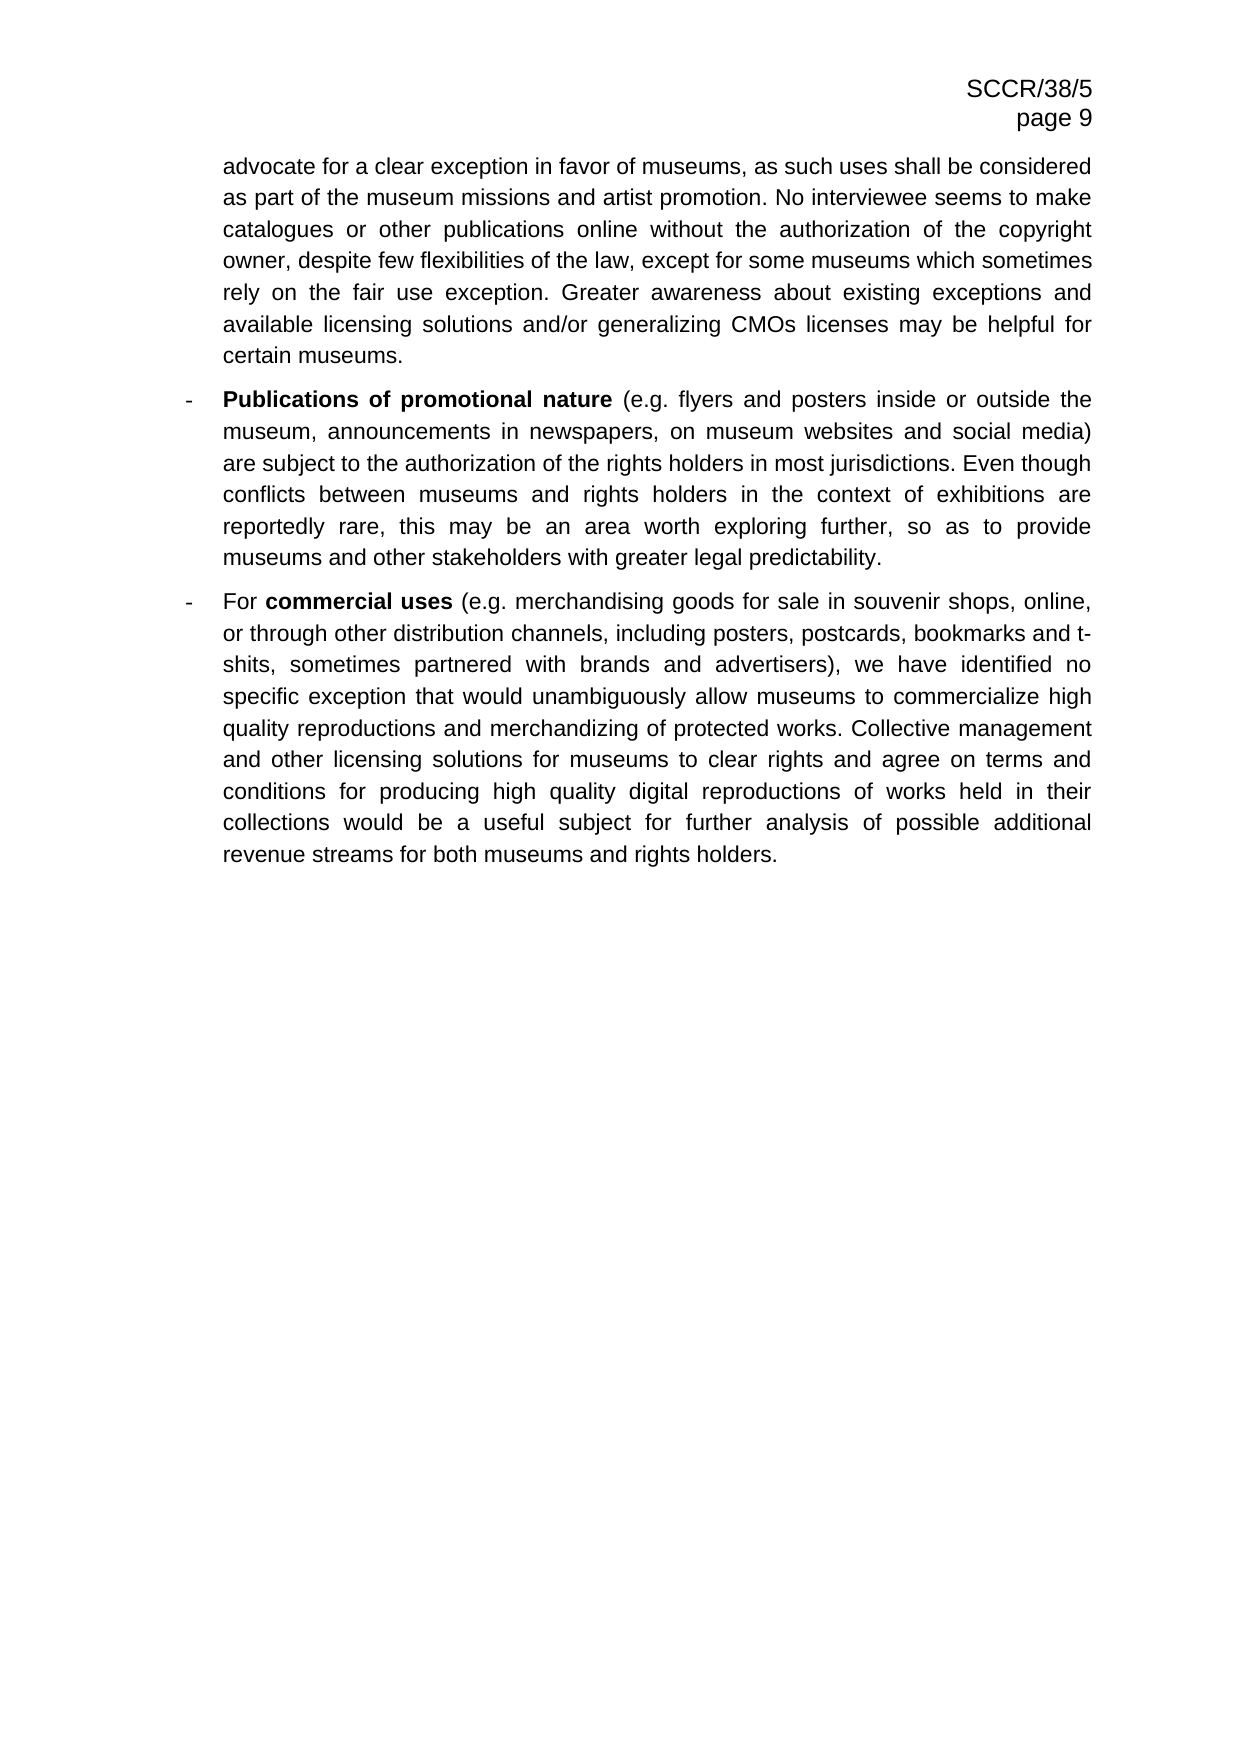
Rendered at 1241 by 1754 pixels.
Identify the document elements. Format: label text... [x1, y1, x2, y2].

list For commercial uses (e.g. merchandising goods for sale in souvenir shops, online, or through other distribution channels, including posters, postcards, bookmarks and t-shits, sometimes partnered with brands and advertisers), we have identified no specific exception that would unambiguously allow museums to commercialize high quality reproductions and merchandizing of protected works. Collective management and other licensing solutions for museums to clear rights and agree on terms and conditions for producing high quality digital reproductions of works held in their collections would be a useful subject for further analysis of possible additional revenue streams for both museums and rights holders. [185, 588, 1093, 867]
list Publications of promotional nature (e.g. flyers and posters inside or outside the museum, announcements in newspapers, on museum websites and social media) are subject to the authorization of the rights holders in most jurisdictions. Even though conflicts between museums and rights holders in the context of exhibitions are reportedly rare, this may be an area worth exploring further, so as to provide museums and other stakeholders with greater legal predictability. [185, 386, 1093, 571]
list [185, 153, 1093, 368]
